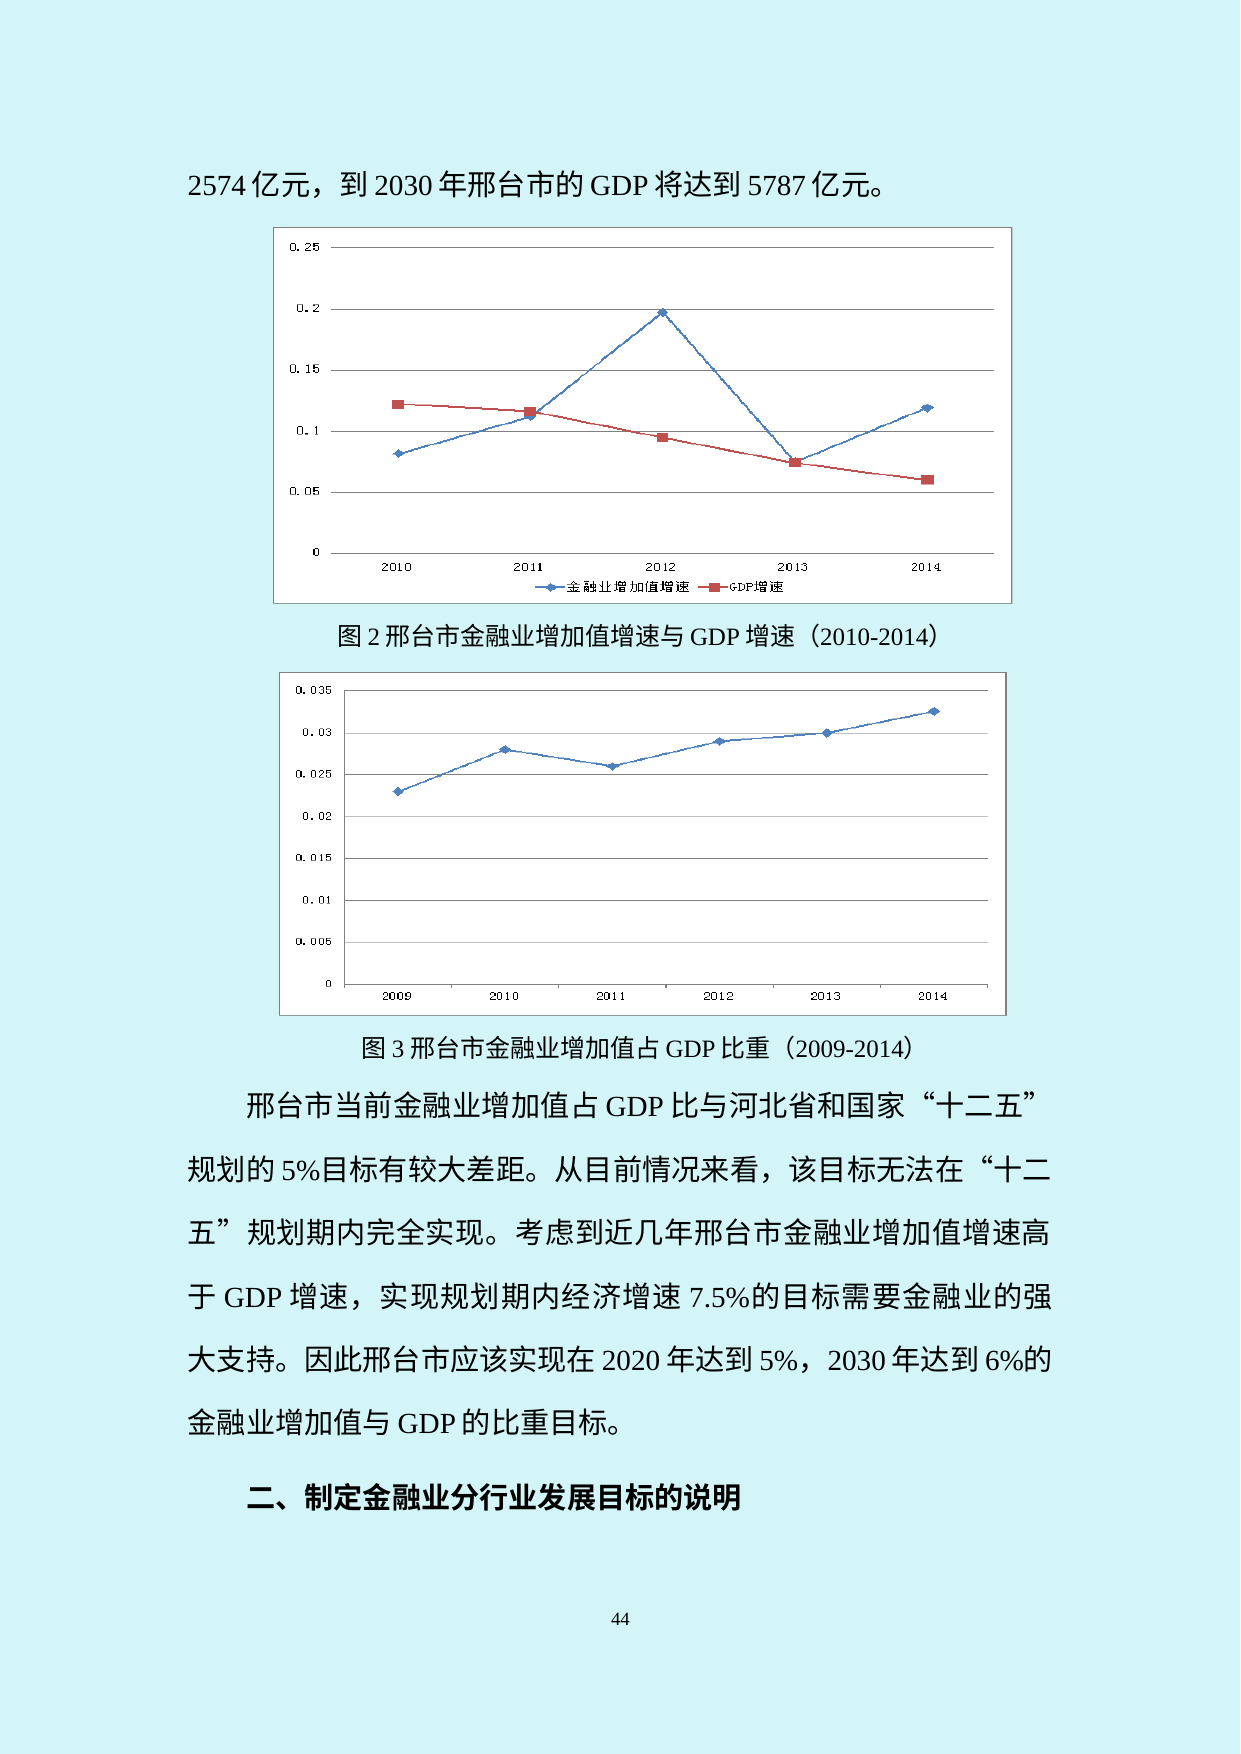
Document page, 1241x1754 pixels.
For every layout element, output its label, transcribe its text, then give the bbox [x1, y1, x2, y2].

text 图2邢台市金融业增加值增速与GDP增速（2010-2014） [187, 616, 1053, 652]
text 图3 邢台市金融业增加值占GDP比重（2009-2014） [187, 1028, 1053, 1065]
picture [271, 225, 1013, 604]
text 二、制定金融业分行业发展目标的说明 [187, 1463, 1053, 1528]
picture [277, 670, 1007, 1016]
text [187, 162, 1053, 204]
text 邢台市当前金融业增加值占GDP比与河北省和国家“十二五”规划的5%目标有较大差距。从目前情况来看，该目标无法在“十二五”规划期内完全实现。考虑到近几年邢台市金融业增加值增速高于GDP增速，实现规划期内经济增速7.5%的目标需要金融业的强大支持。因此邢台市应该实现在2020年达到5%，2030年达到6%的金融业增加值与GDP的比重目标。 [187, 1083, 1053, 1442]
